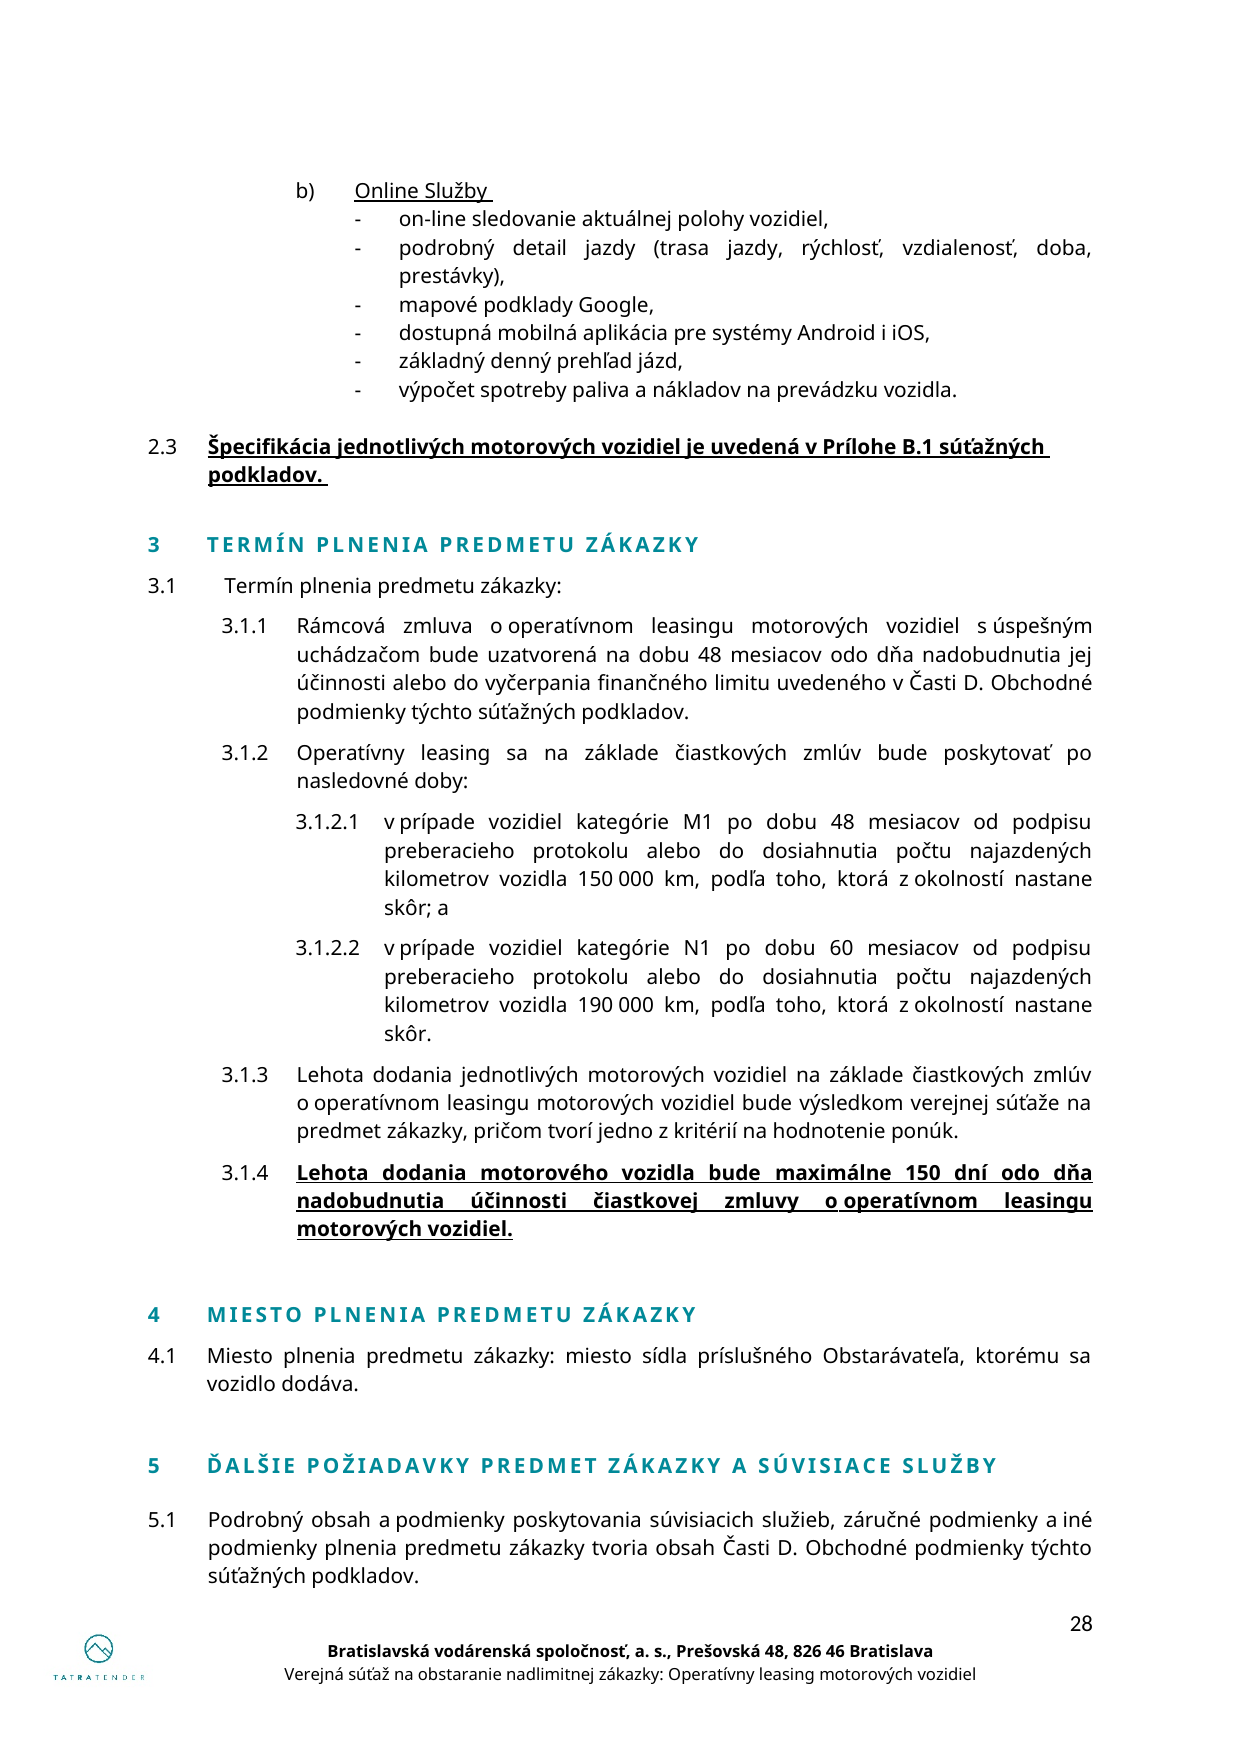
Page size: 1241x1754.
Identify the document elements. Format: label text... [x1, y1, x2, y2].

picture [32, 1610, 165, 1704]
list dostupná mobilná aplikácia pre systémy Android i iOS, [354, 318, 1093, 347]
subtitle Miesto plnenia predmetu zákazky: miesto sídla príslušného Obstarávateľa, ktorému sa vozidlo dodáva. [148, 1341, 1093, 1398]
list Podrobný obsah a podmienky poskytovania súvisiacich služieb, záručné podmienky a iné podmienky plnenia predmetu zákazky tvoria obsah Časti D. Obchodné podmienky týchto súťažných podkladov. [148, 1505, 1093, 1590]
list výpočet spotreby paliva a nákladov na prevádzku vozidla. [354, 375, 1093, 403]
list mapové podklady Google, [354, 290, 1093, 318]
subtitle v prípade vozidiel kategórie M1 po dobu 48 mesiacov od podpisu preberacieho protokolu alebo do dosiahnutia počtu najazdených kilometrov vozidla 150 000 km, podľa toho, ktorá z okolností nastane skôr; a [295, 807, 1093, 921]
subtitle Rámcová zmluva o operatívnom leasingu motorových vozidiel s úspešným uchádzačom bude uzatvorená na dobu 48 mesiacov odo dňa nadobudnutia jej účinnosti alebo do vyčerpania finančného limitu uvedeného v Časti D. Obchodné podmienky týchto súťažných podkladov. [221, 612, 1093, 725]
subtitle Operatívny leasing sa na základe čiastkových zmlúv bude poskytovať po nasledovné doby: [221, 738, 1093, 795]
list Termín plnenia predmetu zákazky [148, 530, 1093, 558]
list Ďalšie požiadavky predmet zákazky a súvisiace služby [148, 1451, 1093, 1480]
list Miesto plnenia predmetu zákazky [148, 1300, 1093, 1328]
list podrobný detail jazdy (trasa jazdy, rýchlosť, vzdialenosť, doba, prestávky), [354, 233, 1093, 290]
subtitle Lehota dodania motorového vozidla bude maximálne 150 dní odo dňa nadobudnutia účinnosti čiastkovej zmluvy o operatívnom leasingu motorových vozidiel. [221, 1158, 1093, 1243]
list Špecifikácia jednotlivých motorových vozidiel je uvedená v Prílohe B.1 súťažných podkladov. [148, 432, 1093, 489]
subtitle v prípade vozidiel kategórie N1 po dobu 60 mesiacov od podpisu preberacieho protokolu alebo do dosiahnutia počtu najazdených kilometrov vozidla 190 000 km, podľa toho, ktorá z okolností nastane skôr. [295, 933, 1093, 1047]
subtitle Lehota dodania jednotlivých motorových vozidiel na základe čiastkových zmlúv o operatívnom leasingu motorových vozidiel bude výsledkom verejnej súťaže na predmet zákazky, pričom tvorí jedno z kritérií na hodnotenie ponúk. [221, 1060, 1093, 1145]
list Termín plnenia predmetu zákazky: [148, 571, 1093, 599]
list základný denný prehľad jázd, [354, 347, 1093, 375]
list Online Služby [295, 176, 1093, 204]
list on-line sledovanie aktuálnej polohy vozidiel, [354, 204, 1093, 233]
